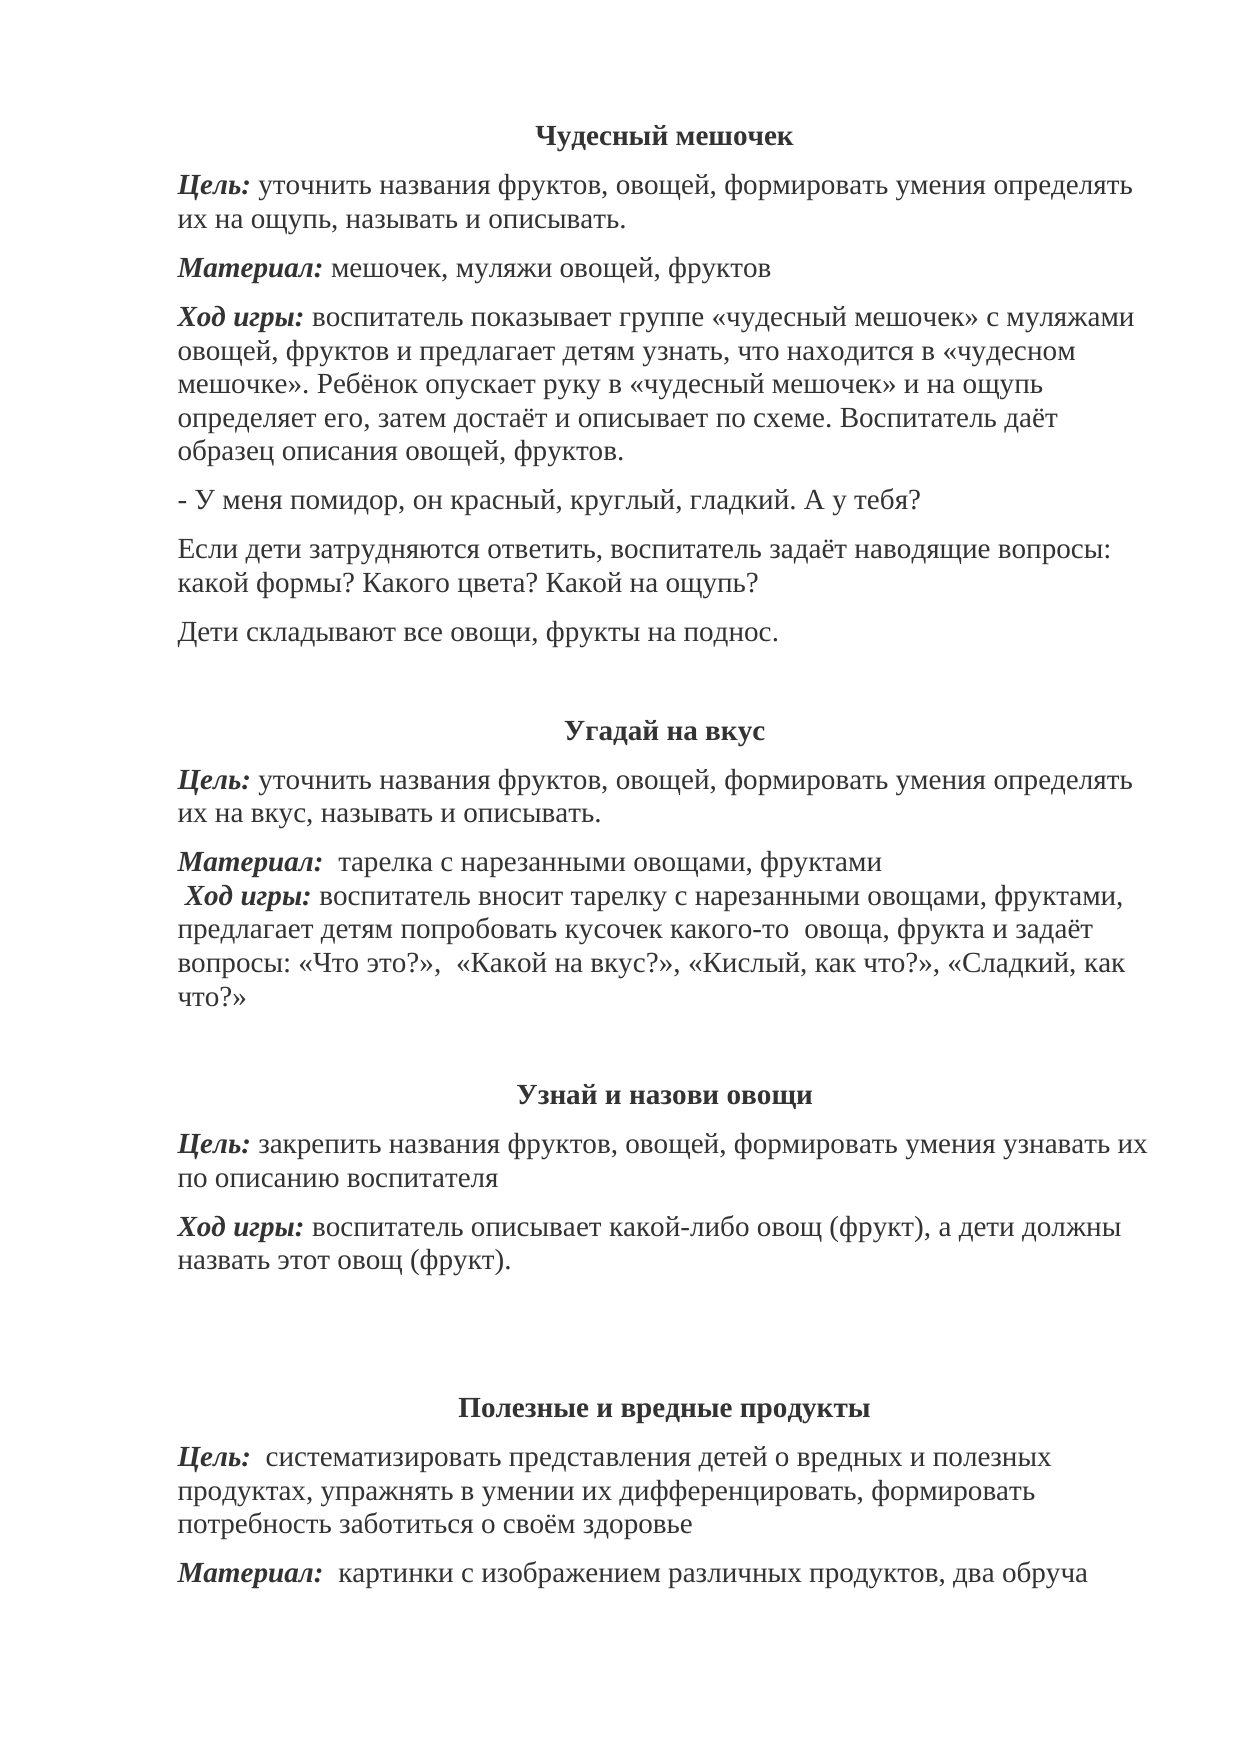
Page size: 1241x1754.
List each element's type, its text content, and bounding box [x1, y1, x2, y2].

text Узнай и назови овощи [177, 1077, 1152, 1111]
text Цель: уточнить названия фруктов, овощей, формировать умения определять их на вкус, называть и описывать. [177, 762, 1152, 829]
text Цель: уточнить названия фруктов, овощей, формировать умения определять их на ощупь, называть и описывать. [177, 167, 1152, 234]
text Ход игры: воспитатель показывает группе «чудесный мешочек» с муляжами овощей, фруктов и предлагает детям узнать, что находится в «чудесном мешочке». Ребёнок опускает руку в «чудесный мешочек» и на ощупь определяет его, затем достаёт и описывает по схеме. Воспитатель даёт образец описания овощей, фруктов. [177, 299, 1152, 467]
text Чудесный мешочек [177, 118, 1152, 152]
text Дети складывают все овощи, фрукты на поднос. [177, 614, 1152, 648]
text Цель: систематизировать представления детей о вредных и полезных продуктах, упражнять в умении их дифференцировать, формировать потребность заботиться о своём здоровье [177, 1439, 1152, 1540]
text Цель: закрепить названия фруктов, овощей, формировать умения узнавать их по описанию воспитателя [177, 1126, 1152, 1193]
text Ход игры: воспитатель описывает какой-либо овощ (фрукт), а дети должны назвать этот овощ (фрукт). [177, 1209, 1152, 1276]
text Материал: картинки с изображением различных продуктов, два обруча [177, 1555, 1152, 1589]
text Если дети затрудняются ответить, воспитатель задаёт наводящие вопросы: какой формы? Какого цвета? Какой на ощупь? [177, 532, 1152, 599]
text Материал: тарелка с нарезанными овощами, фруктами Ход игры: воспитатель вносит тарелку с нарезанными овощами, фруктами, предлагает детям попробовать кусочек какого-то овоща, фрукта и задаёт вопросы: «Что это?», «Какой на вкус?», «Кислый, как что?», «Сладкий, как что?» [177, 844, 1152, 1012]
text Материал: мешочек, муляжи овощей, фруктов [177, 250, 1152, 283]
text - У меня помидор, он красный, круглый, гладкий. А у тебя? [177, 482, 1152, 516]
text Угадай на вкус [177, 713, 1152, 746]
text Полезные и вредные продукты [177, 1390, 1152, 1423]
